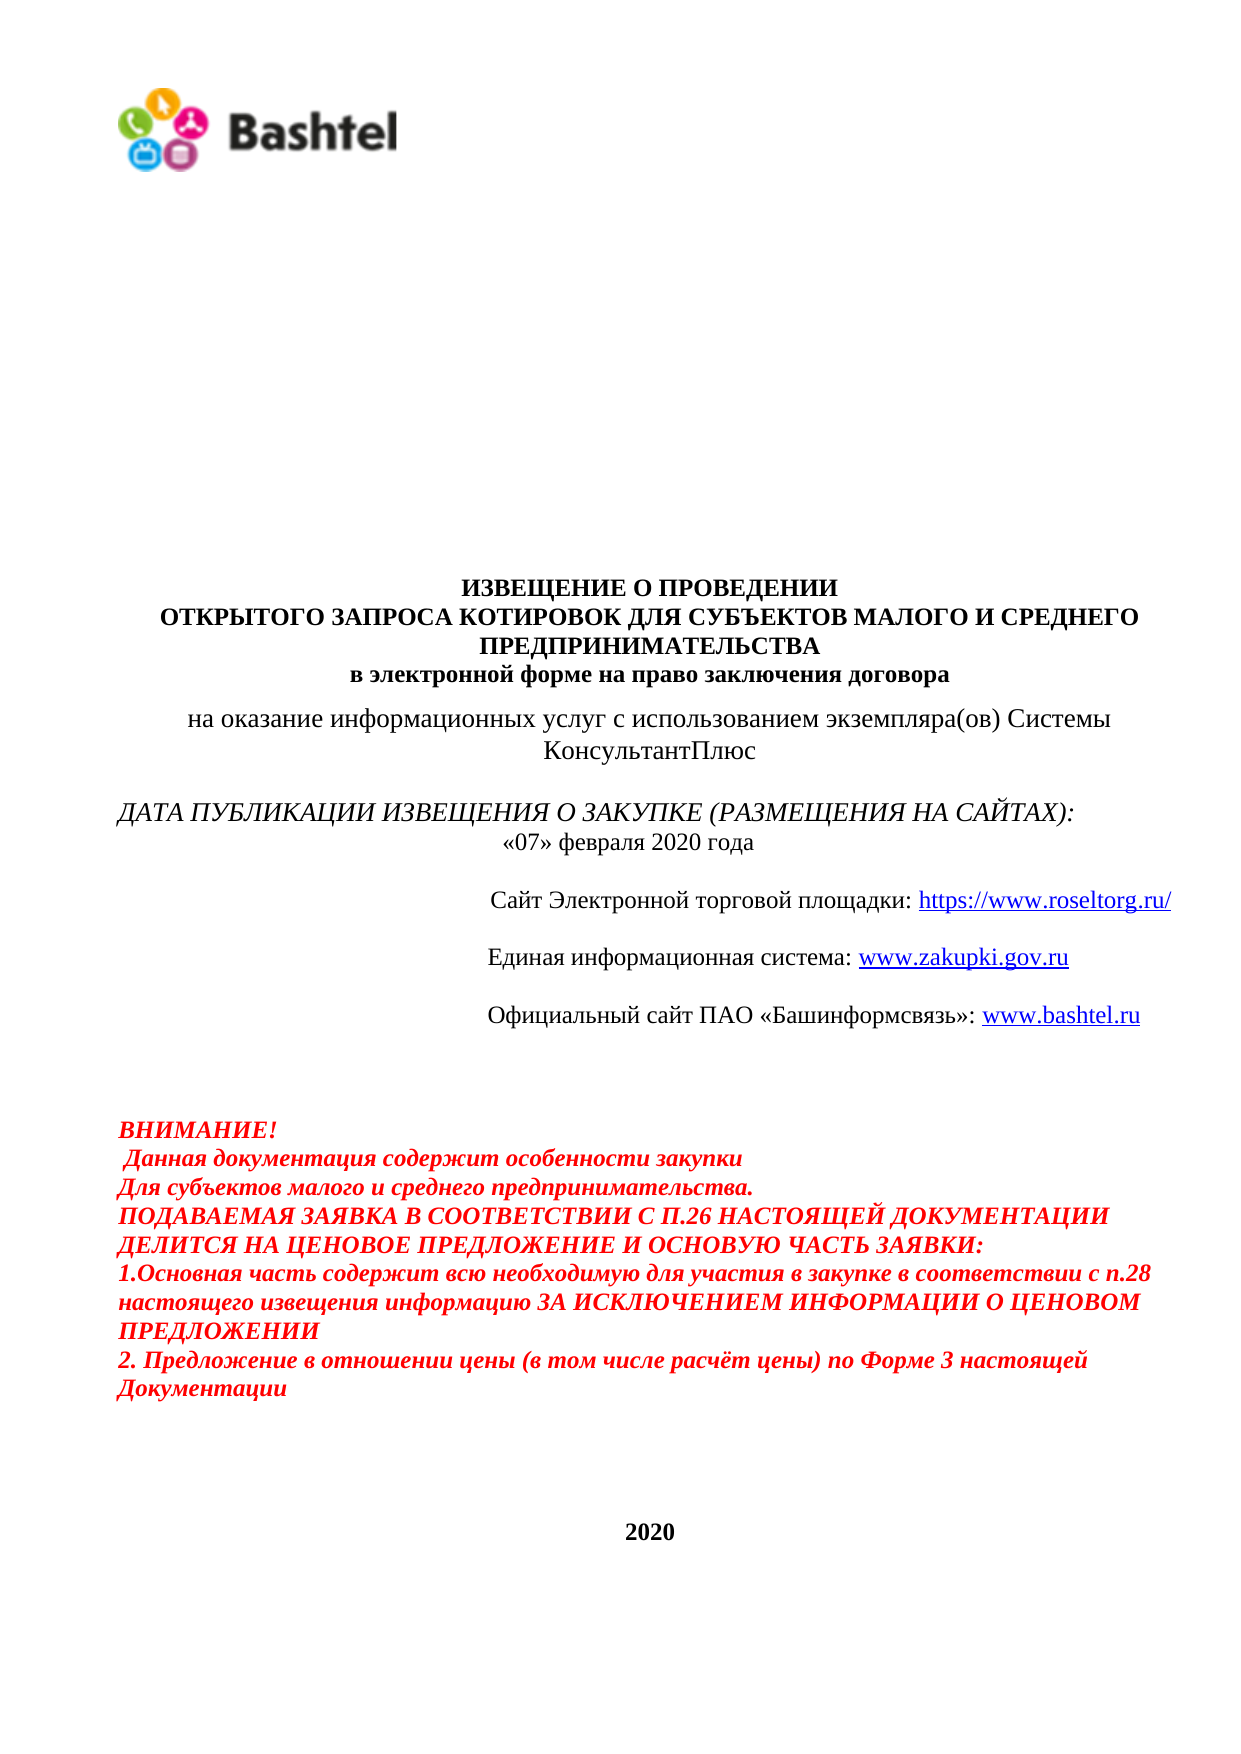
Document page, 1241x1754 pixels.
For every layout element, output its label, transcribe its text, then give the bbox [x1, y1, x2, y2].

picture [118, 88, 397, 172]
text Сайт Электронной торговой площадки: https://www.roseltorg.ru/ [490, 885, 1181, 913]
text Единая информационная система: www.zakupki.gov.ru [487, 942, 1181, 971]
text Официальный сайт ПАО «Башинформсвязь»: www.bashtel.ru [487, 1000, 1181, 1028]
text ИЗВЕЩЕНИЕ О ПРОВЕДЕНИИ [118, 573, 1181, 602]
text ВНИМАНИЕ! [118, 1115, 1181, 1143]
text ПОДАВАЕМАЯ ЗАЯВКА В СООТВЕТСТВИИ С П.26 НАСТОЯЩЕЙ ДОКУМЕНТАЦИИ ДЕЛИТСЯ НА ЦЕНОВОЕ ПРЕДЛОЖЕНИЕ И ОСНОВУЮ ЧАСТЬ ЗАЯВКИ: [118, 1201, 1181, 1258]
text 2020 [118, 1517, 1181, 1546]
text ДАТА ПУБЛИКАЦИИ ИЗВЕЩЕНИЯ О ЗАКУПКЕ (РАЗМЕЩЕНИЯ НА САЙТАХ): [118, 796, 1181, 827]
text 2. Предложение в отношении цены (в том числе расчёт цены) по Форме 3 настоящей Документации [118, 1345, 1181, 1402]
text Для субъектов малого и среднего предпринимательства. [118, 1172, 1181, 1201]
text в электронной форме на право заключения договора [118, 659, 1181, 688]
text 1.Основная часть содержит всю необходимую для участия в закупке в соответствии с п.28 настоящего извещения информацию ЗА ИСКЛЮЧЕНИЕМ ИНФОРМАЦИИ О ЦЕНОВОМ ПРЕДЛОЖЕНИИ [118, 1258, 1181, 1345]
text Данная документация содержит особенности закупки [118, 1143, 1181, 1172]
text ОТКРЫТОГО ЗАПРОСА КОТИРОВОК ДЛЯ СУБЪЕКТОВ МАЛОГО И СРЕДНЕГО ПРЕДПРИНИМАТЕЛЬСТВА [118, 602, 1181, 659]
text на оказание информационных услуг с использованием экземпляра(ов) Системы КонсультантПлюс [118, 703, 1181, 765]
